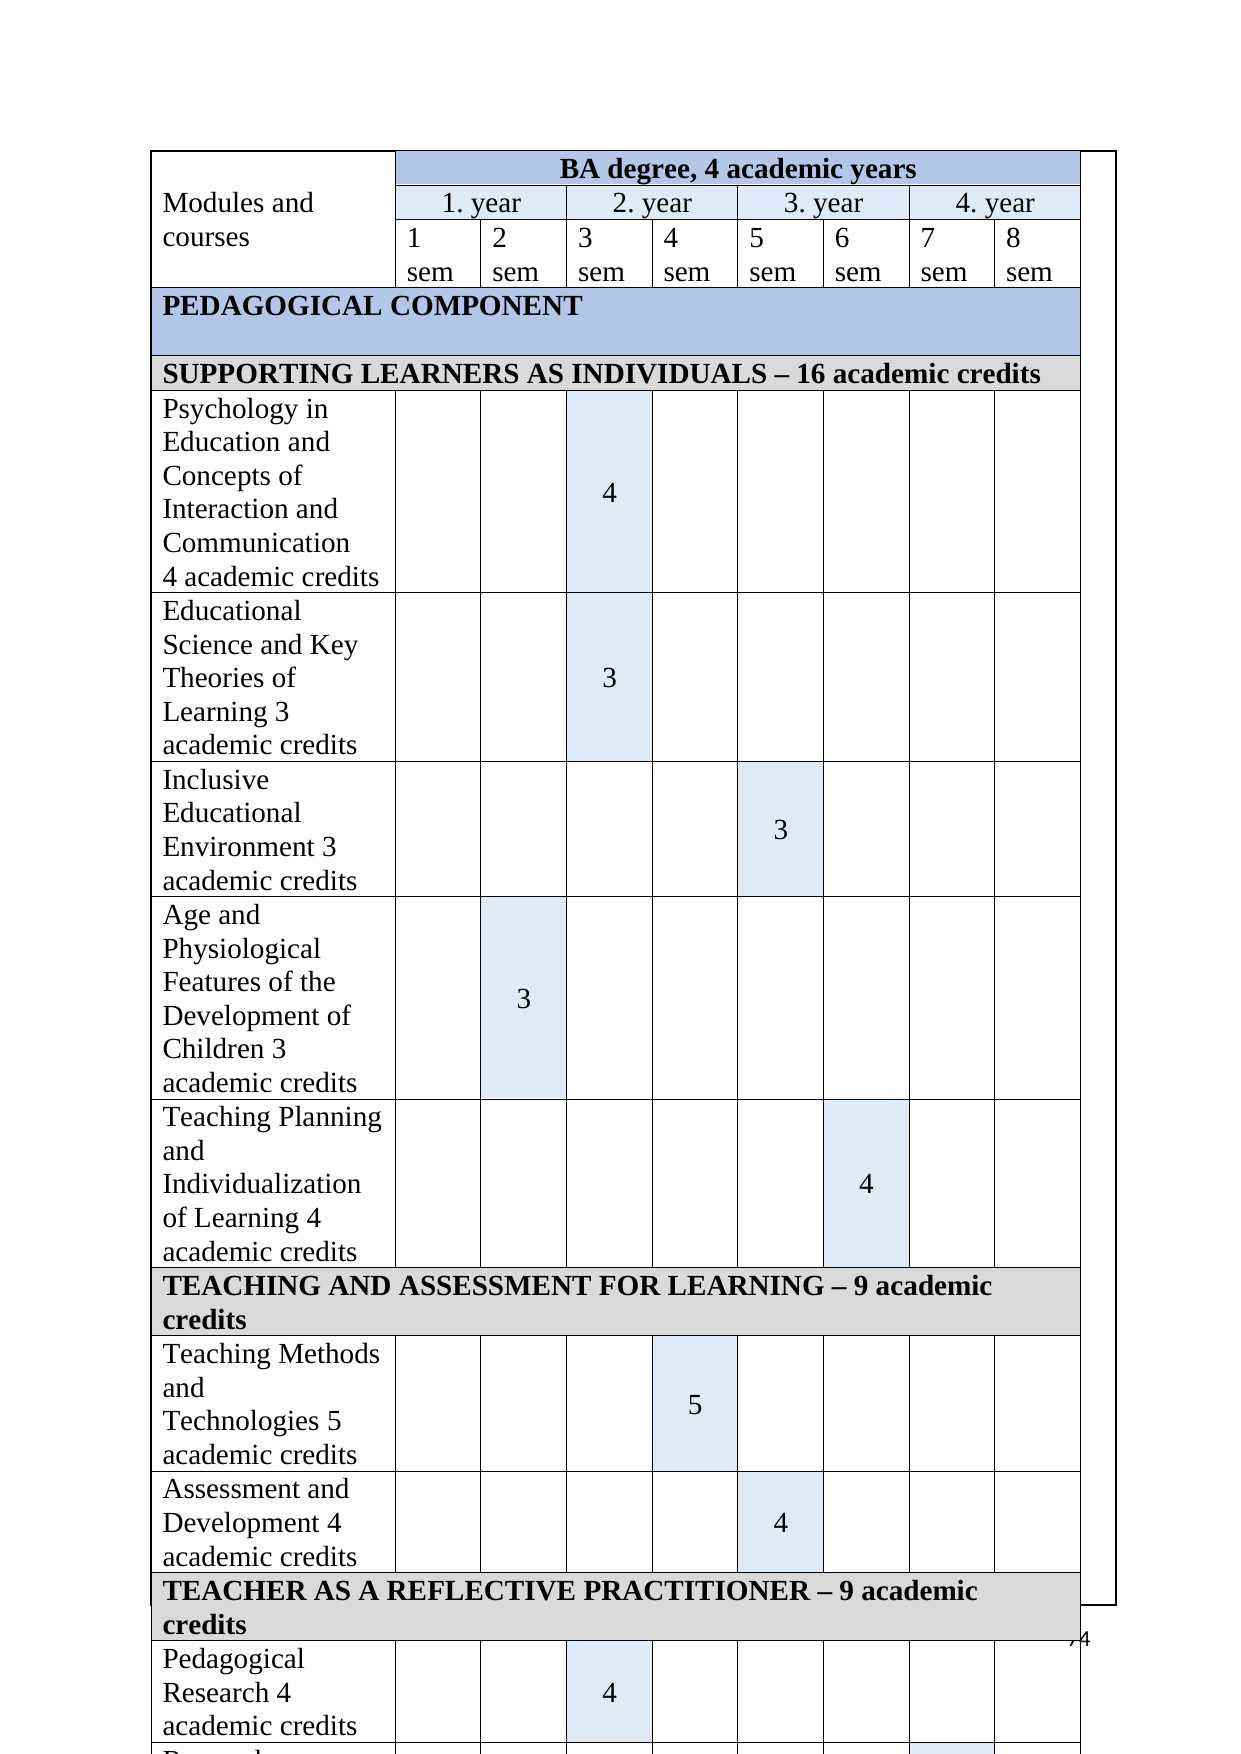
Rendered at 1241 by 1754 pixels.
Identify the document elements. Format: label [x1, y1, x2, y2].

table_cell [152, 152, 395, 287]
table_cell [738, 1100, 823, 1267]
table_cell [152, 762, 395, 896]
table_cell [910, 220, 994, 287]
table_cell [152, 1100, 395, 1267]
table_cell [567, 762, 652, 896]
table_cell [910, 897, 994, 1099]
table_cell [567, 1472, 652, 1572]
table_cell [910, 762, 994, 896]
table_cell [824, 593, 909, 761]
table_cell [653, 391, 737, 592]
table_cell [824, 897, 909, 1099]
table_cell [995, 897, 1080, 1099]
table_cell [653, 897, 737, 1099]
table_cell [152, 1336, 395, 1471]
table_cell [995, 1472, 1080, 1572]
table_cell [396, 1472, 480, 1572]
table_cell [567, 897, 652, 1099]
table_cell [481, 762, 566, 896]
table_cell [152, 897, 395, 1099]
table_cell [481, 220, 566, 287]
table_cell [396, 1100, 480, 1267]
table_cell [653, 220, 737, 287]
table_cell [567, 1100, 652, 1267]
table_cell [396, 1336, 480, 1471]
table_cell [481, 1336, 566, 1471]
table_cell [824, 762, 909, 896]
table_cell [653, 593, 737, 761]
table_cell [481, 1100, 566, 1267]
table_cell [396, 391, 480, 592]
table_cell [738, 220, 823, 287]
table_cell [653, 1100, 737, 1267]
table_cell [995, 593, 1080, 761]
table_cell [481, 391, 566, 592]
table_cell [824, 220, 909, 287]
table_cell [738, 1336, 823, 1471]
table_cell [738, 897, 823, 1099]
table_cell [995, 391, 1080, 592]
table_cell [152, 593, 395, 761]
table_cell [481, 593, 566, 761]
table_cell [910, 1100, 994, 1267]
table_cell [910, 391, 994, 592]
table_cell [152, 1472, 395, 1572]
table_cell [824, 391, 909, 592]
table_cell [824, 1472, 909, 1572]
table_cell [738, 593, 823, 761]
table_cell [738, 391, 823, 592]
table_cell [1081, 152, 1115, 1604]
table_cell [995, 1336, 1080, 1471]
table_cell [567, 220, 652, 287]
table_cell [824, 1336, 909, 1471]
table_cell [567, 1336, 652, 1471]
table_cell [396, 220, 480, 287]
table_cell [910, 1336, 994, 1471]
table_cell [910, 593, 994, 761]
table_cell [396, 593, 480, 761]
table_cell [653, 762, 737, 896]
table_cell [396, 762, 480, 896]
table_cell [910, 1472, 994, 1572]
table_cell [995, 762, 1080, 896]
table_cell [396, 897, 480, 1099]
table_cell [653, 1472, 737, 1572]
table_cell [481, 1472, 566, 1572]
table_cell [152, 391, 395, 592]
table_cell [995, 1100, 1080, 1267]
table_cell [995, 220, 1080, 287]
